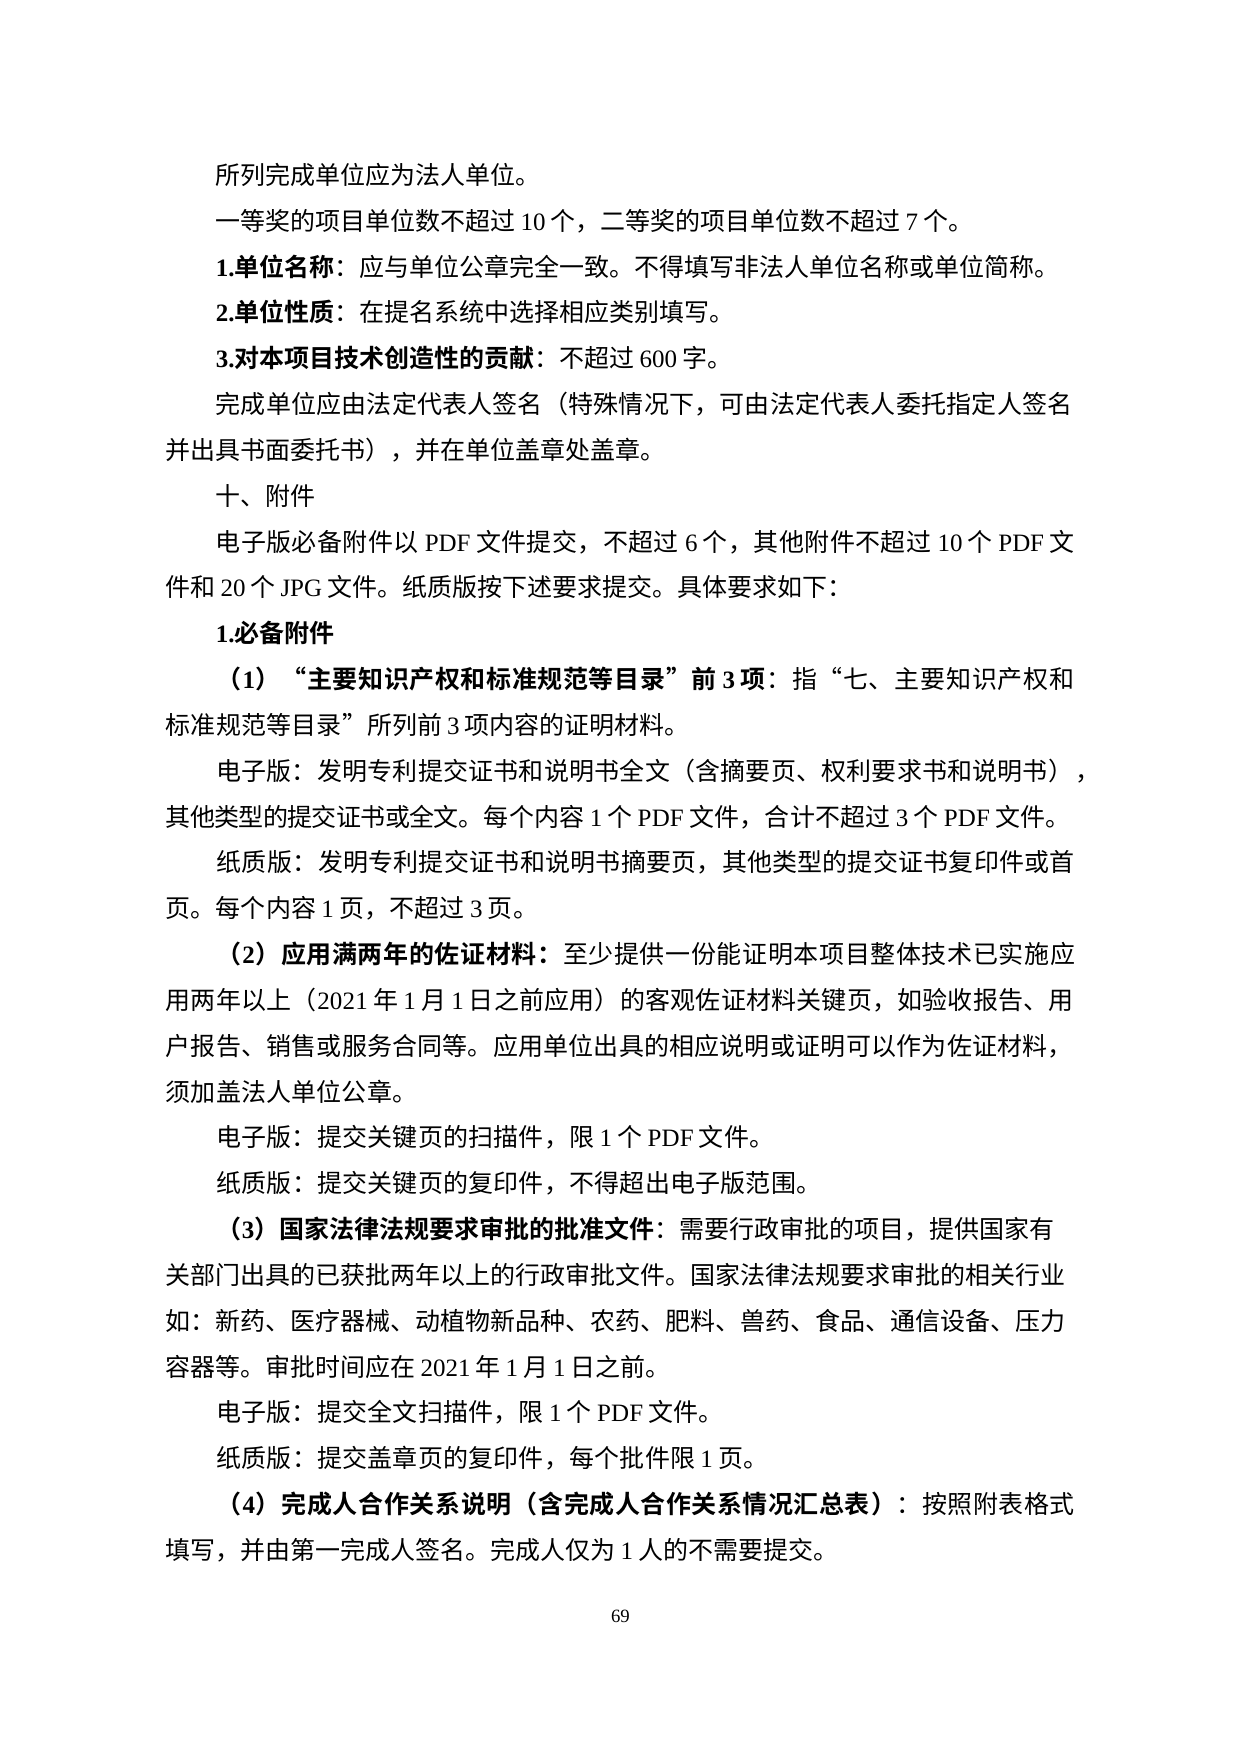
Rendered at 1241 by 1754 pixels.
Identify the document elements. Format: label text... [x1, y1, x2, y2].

text 2.单位性质：在提名系统中选择相应类别填写。 [165, 285, 1075, 331]
text 电子版：提交关键页的扫描件，限1个PDF文件。 [165, 1110, 1075, 1156]
text 十、附件 [165, 468, 1075, 514]
text 一等奖的项目单位数不超过10个，二等奖的项目单位数不超过7个。 [165, 193, 1075, 239]
text 纸质版：提交盖章页的复印件，每个批件限1页。 [165, 1431, 1075, 1477]
text 3.对本项目技术创造性的贡献：不超过600字。 [165, 331, 1075, 377]
text 1.单位名称：应与单位公章完全一致。不得填写非法人单位名称或单位简称。 [165, 239, 1075, 285]
text 纸质版：发明专利提交证书和说明书摘要页，其他类型的提交证书复印件或首页。每个内容1页，不超过3页。 [165, 835, 1075, 927]
text 完成单位应由法定代表人签名（特殊情况下，可由法定代表人委托指定人签名并出具书面委托书），并在单位盖章处盖章。 [165, 377, 1075, 468]
text （2）应用满两年的佐证材料：至少提供一份能证明本项目整体技术已实施应用两年以上（2021年1月1日之前应用）的客观佐证材料关键页，如验收报告、用户报告、销售或服务合同等。应用单位出具的相应说明或证明可以作为佐证材料，须加盖法人单位公章。 [165, 927, 1075, 1110]
text 纸质版：提交关键页的复印件，不得超出电子版范围。 [165, 1156, 1075, 1202]
text 电子版：发明专利提交证书和说明书全文（含摘要页、权利要求书和说明书），其他类型的提交证书或全文。每个内容1个PDF文件，合计不超过3个PDF文件。 [165, 743, 1075, 835]
text （3）国家法律法规要求审批的批准文件：需要行政审批的项目，提供国家有关部门出具的已获批两年以上的行政审批文件。国家法律法规要求审批的相关行业如：新药、医疗器械、动植物新品种、农药、肥料、兽药、食品、通信设备、压力容器等。审批时间应在2021年1月1日之前。 [165, 1202, 1075, 1385]
text 电子版必备附件以PDF文件提交，不超过6个，其他附件不超过10个PDF文件和20个JPG文件。纸质版按下述要求提交。具体要求如下： [165, 514, 1075, 606]
text 1.必备附件 [165, 606, 1075, 652]
text （4）完成人合作关系说明（含完成人合作关系情况汇总表）：按照附表格式填写，并由第一完成人签名。完成人仅为1人的不需要提交。 [165, 1477, 1075, 1568]
text （1）“主要知识产权和标准规范等目录”前3项：指“七、主要知识产权和标准规范等目录”所列前3项内容的证明材料。 [165, 652, 1075, 743]
text 电子版：提交全文扫描件，限1个PDF文件。 [165, 1385, 1075, 1431]
text 所列完成单位应为法人单位。 [165, 148, 1075, 193]
